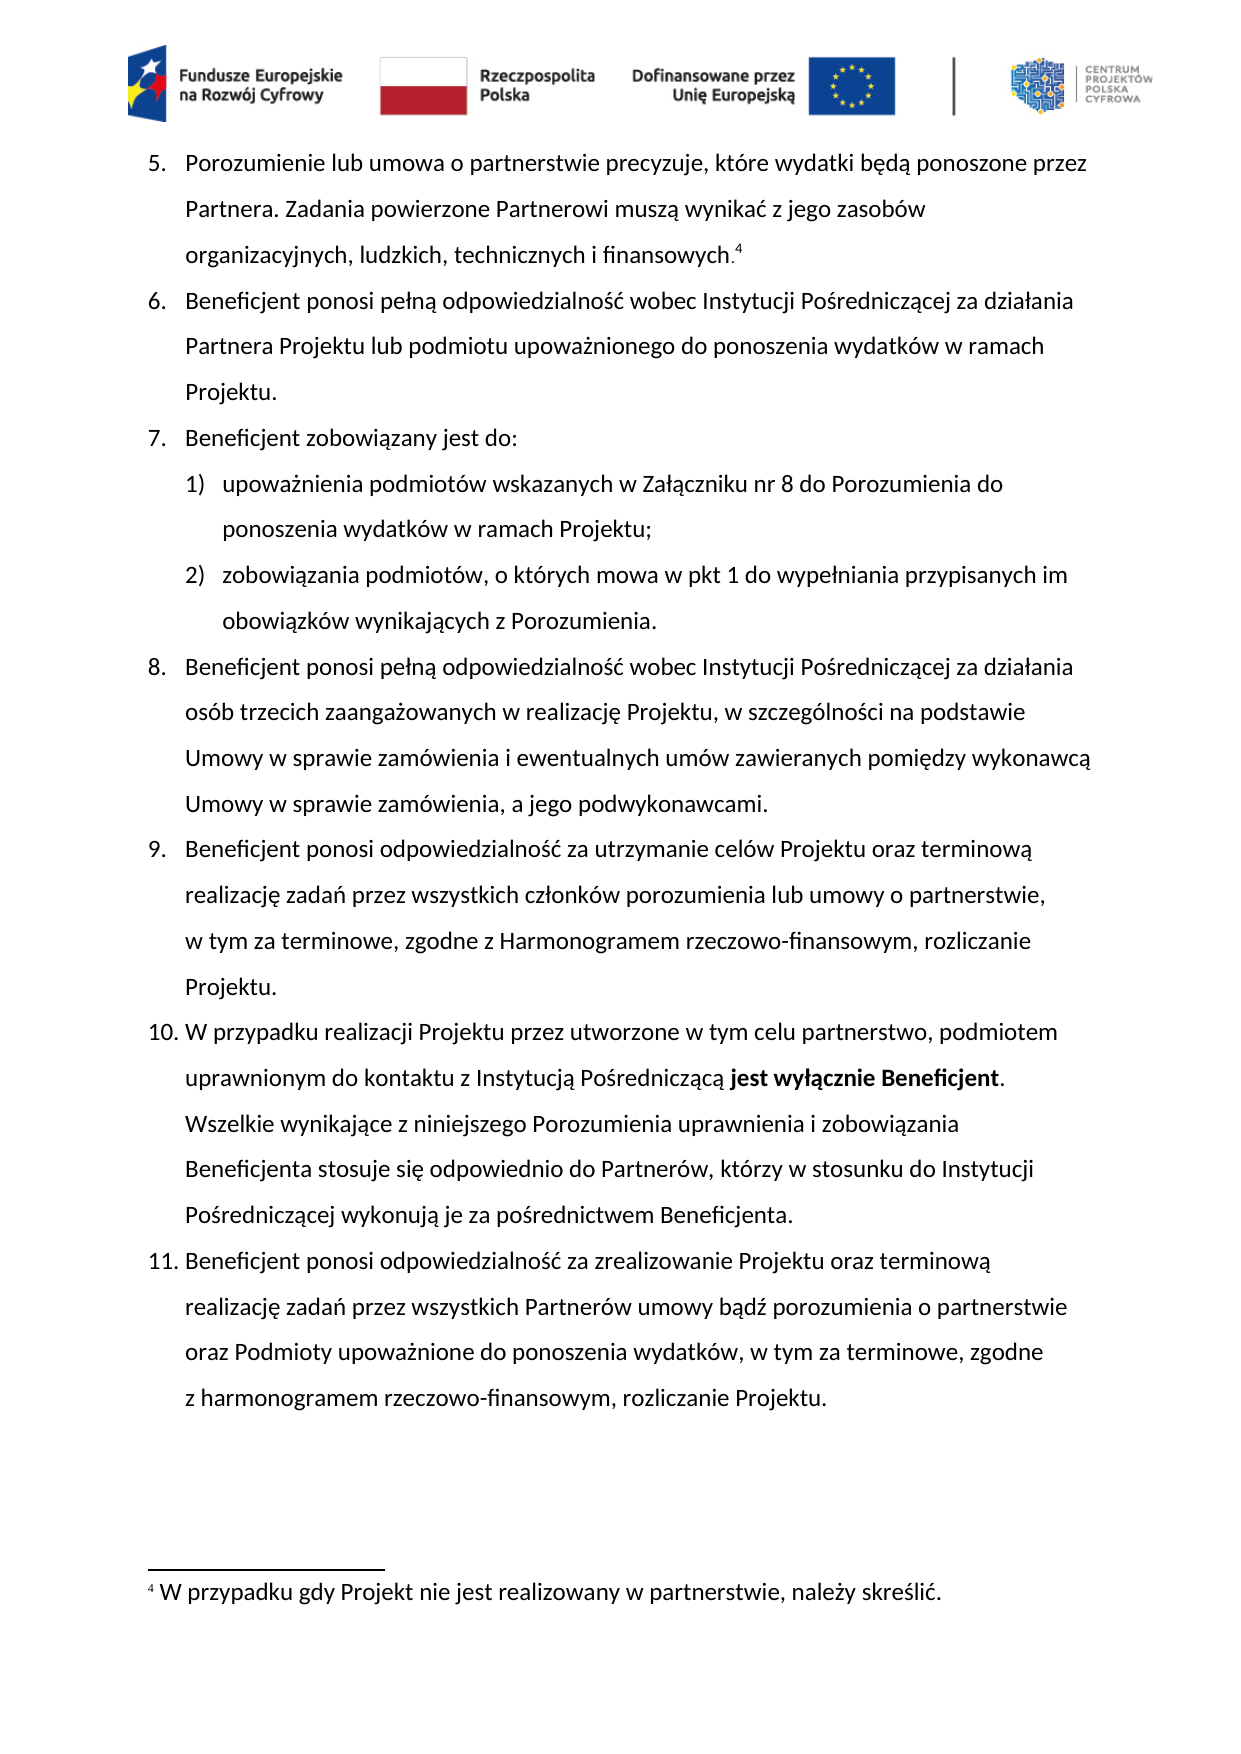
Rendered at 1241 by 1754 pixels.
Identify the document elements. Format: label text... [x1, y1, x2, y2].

list W przypadku realizacji Projektu przez utworzone w tym celu partnerstwo, podmiotem uprawnionym do kontaktu z Instytucją Pośredniczącą jest wyłącznie Beneficjent. Wszelkie wynikające z niniejszego Porozumienia uprawnienia i zobowiązania Beneficjenta stosuje się odpowiednio do Partnerów, którzy w stosunku do Instytucji Pośredniczącej wykonują je za pośrednictwem Beneficjenta. [148, 1016, 1093, 1230]
list Beneficjent ponosi pełną odpowiedzialność wobec Instytucji Pośredniczącej za działania osób trzecich zaangażowanych w realizację Projektu, w szczególności na podstawie Umowy w sprawie zamówienia i ewentualnych umów zawieranych pomiędzy wykonawcą Umowy w sprawie zamówienia, a jego podwykonawcami. [148, 651, 1093, 818]
list Beneficjent ponosi odpowiedzialność za utrzymanie celów Projektu oraz terminową realizację zadań przez wszystkich członków porozumienia lub umowy o partnerstwie, w tym za terminowe, zgodne z Harmonogramem rzeczowo-finansowym, rozliczanie Projektu. [148, 833, 1093, 1001]
list zobowiązania podmiotów, o których mowa w pkt 1 do wypełniania przypisanych im obowiązków wynikających z Porozumienia. [185, 559, 1093, 635]
list Beneficjent ponosi pełną odpowiedzialność wobec Instytucji Pośredniczącej za działania Partnera Projektu lub podmiotu upoważnionego do ponoszenia wydatków w ramach Projektu. [148, 285, 1093, 407]
list upoważnienia podmiotów wskazanych w Załączniku nr 8 do Porozumienia do ponoszenia wydatków w ramach Projektu; [185, 468, 1093, 544]
list Porozumienie lub umowa o partnerstwie precyzuje, które wydatki będą ponoszone przez Partnera. Zadania powierzone Partnerowi muszą wynikać z jego zasobów organizacyjnych, ludzkich, technicznych i finansowych. [148, 148, 1093, 269]
list Beneficjent zobowiązany jest do: [148, 422, 1093, 452]
picture [128, 45, 1153, 122]
list Beneficjent ponosi odpowiedzialność za zrealizowanie Projektu oraz terminową realizację zadań przez wszystkich Partnerów umowy bądź porozumienia o partnerstwie oraz Podmioty upoważnione do ponoszenia wydatków, w tym za terminowe, zgodne z harmonogramem rzeczowo-finansowym, rozliczanie Projektu. [148, 1245, 1093, 1413]
